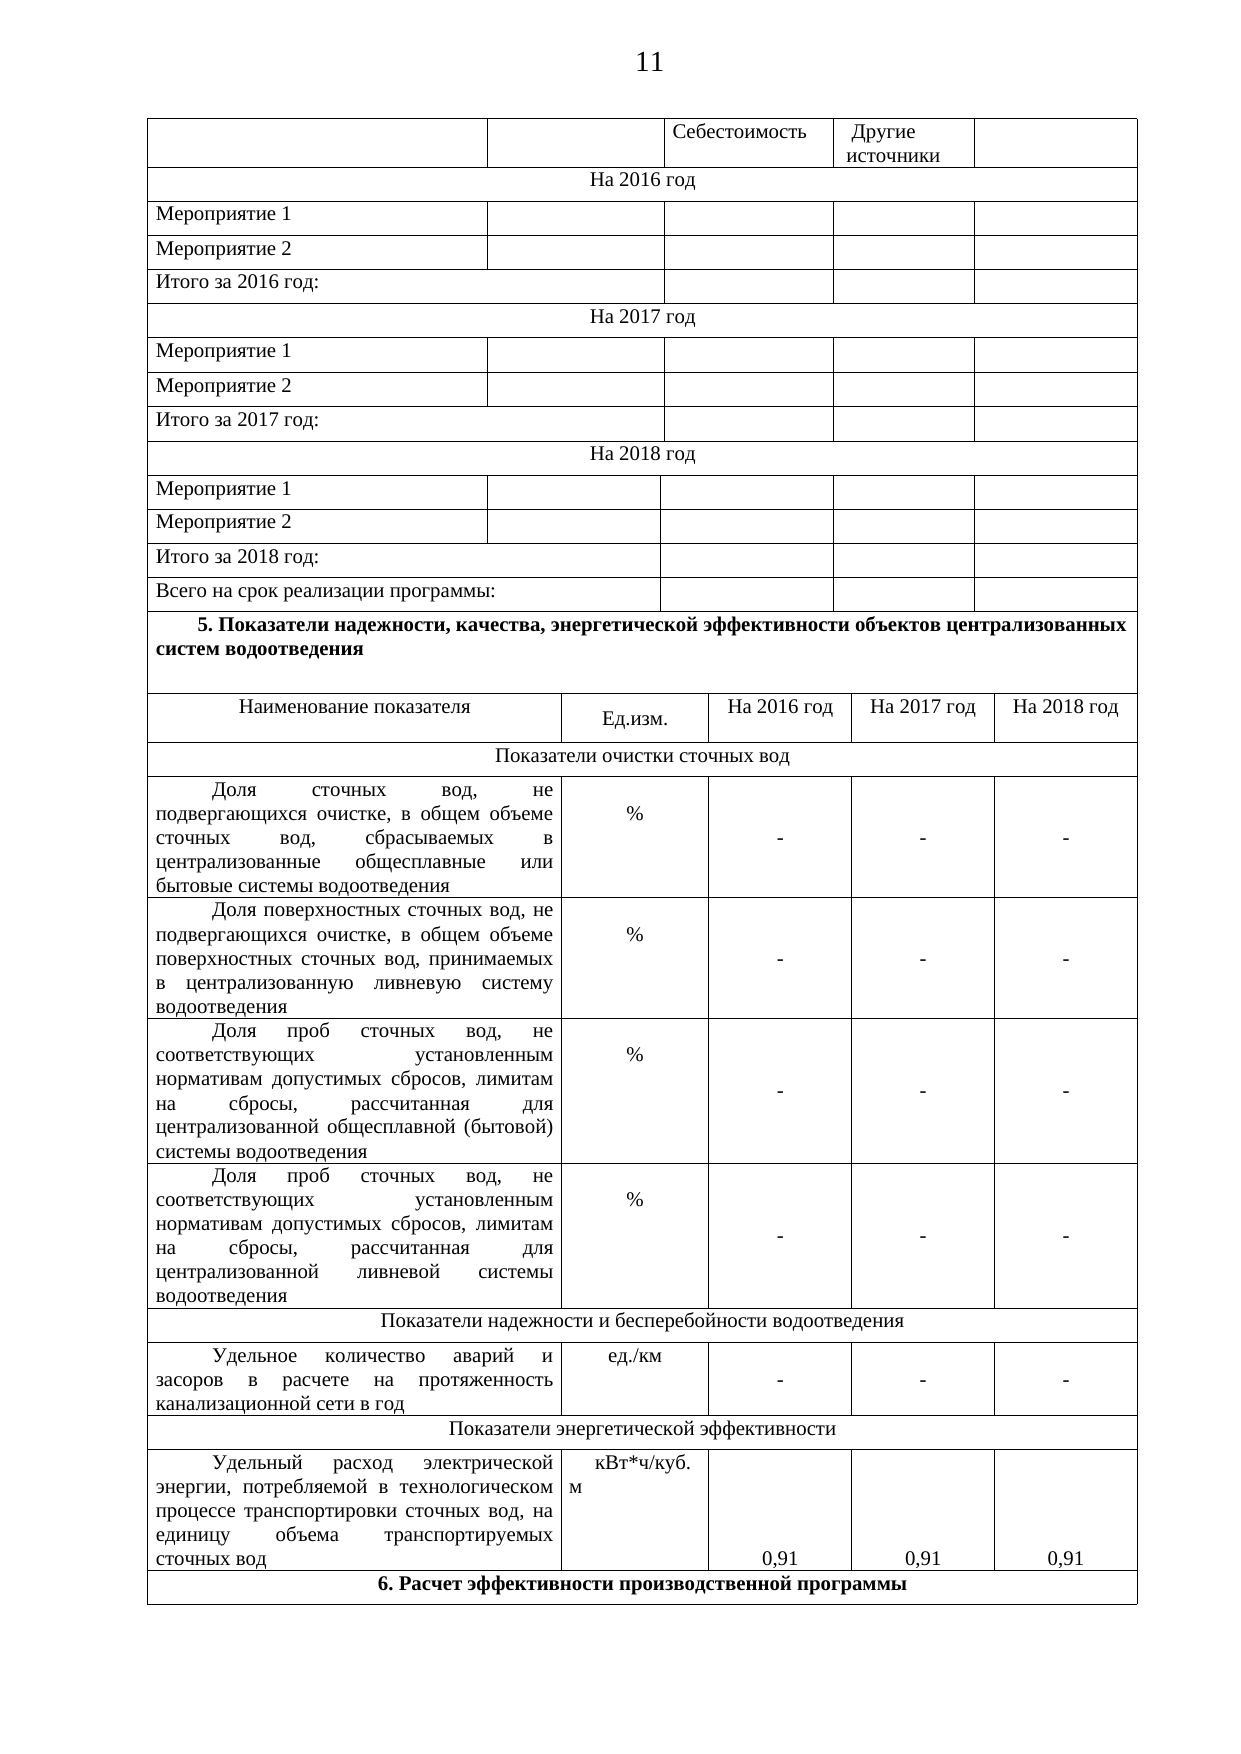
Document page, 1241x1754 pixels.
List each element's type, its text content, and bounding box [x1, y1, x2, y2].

table_cell [834, 510, 974, 543]
table_cell - [852, 1164, 994, 1307]
table_cell Доля проб сточных вод, не соответствующих установленным нормативам допустимых сбросов, лимитам на сбросы, рассчитанная для централизованной ливневой системы водоотведения [148, 1164, 561, 1307]
table_cell На 2017 год [148, 304, 1137, 337]
table_cell [834, 476, 974, 509]
table_cell [661, 578, 833, 611]
table_cell - [995, 1164, 1137, 1307]
table_cell На 2018 год [995, 694, 1137, 742]
table_cell [665, 407, 833, 441]
table_cell [834, 338, 974, 372]
table_cell кВт*ч/куб. м [562, 1450, 708, 1570]
table_cell Мероприятие 2 [148, 373, 487, 406]
table_cell [975, 510, 1137, 543]
table_cell [834, 236, 974, 269]
table_cell [834, 202, 974, 235]
table_cell [488, 338, 664, 372]
table_cell Себестоимость [665, 119, 833, 167]
table_cell Мероприятие 1 [148, 476, 487, 509]
table_cell Доля проб сточных вод, не соответствующих установленным нормативам допустимых сбросов, лимитам на сбросы, рассчитанная для централизованной общесплавной (бытовой) системы водоотведения [148, 1019, 561, 1163]
table_cell [975, 476, 1137, 509]
table_cell % [562, 898, 708, 1018]
table_cell - [995, 898, 1137, 1018]
table_cell Доля сточных вод, не подвергающихся очистке, в общем объеме сточных вод, сбрасываемых в централизованные общесплавные или бытовые системы водоотведения [148, 777, 561, 897]
table_cell - [995, 1019, 1137, 1163]
table_cell 0,91 [709, 1450, 851, 1570]
table_cell [975, 236, 1137, 269]
table_cell На 2018 год [148, 442, 1137, 475]
table_cell - [709, 1019, 851, 1163]
table_cell Доля поверхностных сточных вод, не подвергающихся очистке, в общем объеме поверхностных сточных вод, принимаемых в централизованную ливневую систему водоотведения [148, 898, 561, 1018]
table_cell [975, 270, 1137, 303]
table_cell Мероприятие 2 [148, 236, 487, 269]
table_cell Удельный расход электрической энергии, потребляемой в технологическом процессе транспортировки сточных вод, на единицу объема транспортируемых сточных вод [148, 1450, 561, 1570]
table_cell [975, 578, 1137, 611]
table_cell [488, 510, 660, 543]
table_cell [975, 202, 1137, 235]
table_cell - [852, 1019, 994, 1163]
table_cell - [709, 777, 851, 897]
table_cell [661, 510, 833, 543]
table_cell 5. Показатели надежности, качества, энергетической эффективности объектов централизованных систем водоотведения [148, 612, 1137, 693]
table_cell На 2017 год [852, 694, 994, 742]
table_cell [975, 338, 1137, 372]
table_cell ед./км [562, 1343, 708, 1415]
table_cell [975, 544, 1137, 577]
table_cell [661, 476, 833, 509]
table_cell Ед.изм. [562, 694, 708, 742]
table_cell Мероприятие 1 [148, 202, 487, 235]
table_cell 6. Расчет эффективности производственной программы [148, 1571, 1137, 1604]
table_cell - [709, 898, 851, 1018]
table_cell Мероприятие 2 [148, 510, 487, 543]
table_cell - [995, 777, 1137, 897]
table_cell Всего на срок реализации программы: [148, 578, 660, 611]
table_cell 0,91 [995, 1450, 1137, 1570]
table_cell Итого за 2018 год: [148, 544, 660, 577]
table_cell [488, 373, 664, 406]
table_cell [488, 119, 664, 167]
table_cell [665, 236, 833, 269]
table_cell [665, 373, 833, 406]
table_cell Удельное количество аварий и засоров в расчете на протяженность канализационной сети в год [148, 1343, 561, 1415]
table_cell Мероприятие 1 [148, 338, 487, 372]
table_cell [488, 476, 660, 509]
table_cell - [852, 898, 994, 1018]
table_cell Показатели надежности и бесперебойности водоотведения [148, 1309, 1137, 1342]
table_cell Показатели энергетической эффективности [148, 1416, 1137, 1449]
table_cell [665, 202, 833, 235]
table_cell - [709, 1164, 851, 1307]
table_cell На 2016 год [709, 694, 851, 742]
table_cell 0,91 [852, 1450, 994, 1570]
table_cell [665, 338, 833, 372]
table_cell % [562, 777, 708, 897]
table_cell [661, 544, 833, 577]
table_cell На 2016 год [148, 168, 1137, 201]
table_cell Наименование показателя [148, 694, 561, 742]
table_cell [148, 119, 487, 167]
table_cell - [852, 777, 994, 897]
table_cell [488, 202, 664, 235]
table_cell [834, 373, 974, 406]
table_cell - [852, 1343, 994, 1415]
table_cell Итого за 2017 год: [148, 407, 664, 441]
table_cell % [562, 1019, 708, 1163]
table_cell [665, 270, 833, 303]
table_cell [975, 119, 1137, 167]
table_cell [834, 407, 974, 441]
table_cell Итого за 2016 год: [148, 270, 664, 303]
table_cell - [709, 1343, 851, 1415]
table_cell Показатели очистки сточных вод [148, 743, 1137, 776]
table_cell [975, 407, 1137, 441]
table_cell [834, 270, 974, 303]
table_cell [834, 578, 974, 611]
table_cell [488, 236, 664, 269]
table_cell - [995, 1343, 1137, 1415]
table_cell % [562, 1164, 708, 1307]
table_cell [834, 544, 974, 577]
table_cell Другие источники [834, 119, 974, 167]
table_cell [975, 373, 1137, 406]
